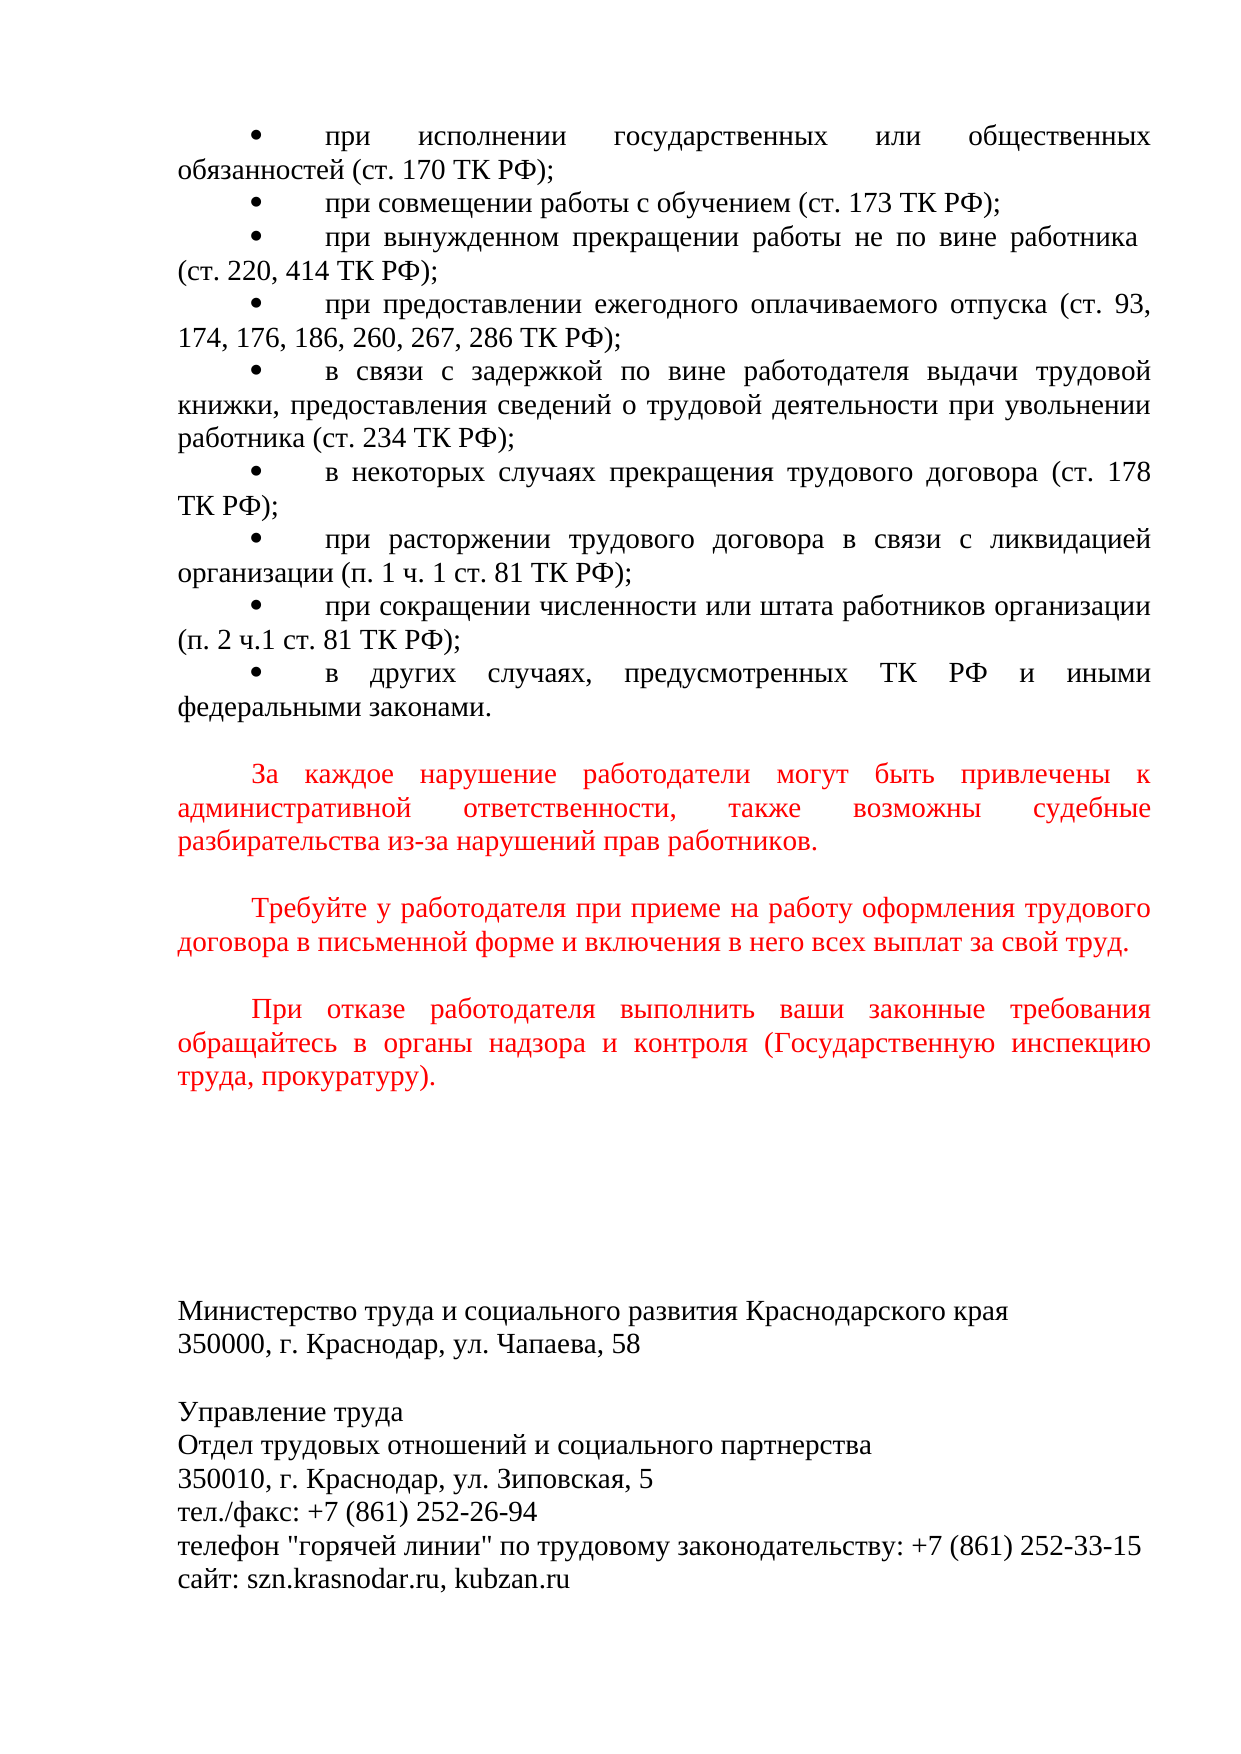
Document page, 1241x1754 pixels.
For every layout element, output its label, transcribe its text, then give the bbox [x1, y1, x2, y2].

text Требуйте у работодателя при приеме на работу оформления трудового договора в письменной форме и включения в него всех выплат за свой труд. [177, 891, 1152, 958]
list при предоставлении ежегодного оплачиваемого отпуска (ст. 93, 174, 176, 186, 260, 267, 286 ТК РФ); [177, 286, 1152, 353]
text тел./факс: +7 (861) 252-26-94 [177, 1494, 1152, 1528]
list в других случаях, предусмотренных ТК РФ и иными федеральными законами. [177, 656, 1152, 723]
list при сокращении численности или штата работников организации (п. 2 ч.1 ст. 81 ТК РФ); [177, 588, 1152, 656]
list при вынужденном прекращении работы не по вине работника (ст. 220, 414 ТК РФ); [177, 219, 1152, 286]
text 350010, г. Краснодар, ул. Зиповская, 5 [177, 1461, 1152, 1494]
list в связи с задержкой по вине работодателя выдачи трудовой книжки, предоставления сведений о трудовой деятельности при увольнении работника (ст. 234 ТК РФ); [177, 353, 1152, 454]
list при исполнении государственных или общественных обязанностей (ст. 170 ТК РФ); [177, 118, 1152, 185]
list в некоторых случаях прекращения трудового договора (ст. 178 ТК РФ); [177, 454, 1152, 521]
text Министерство труда и социального развития Краснодарского края [177, 1293, 1152, 1327]
text 350000, г. Краснодар, ул. Чапаева, 58 [177, 1327, 1152, 1360]
text Управление труда [177, 1394, 1152, 1427]
list при совмещении работы с обучением (ст. 173 ТК РФ); [177, 185, 1152, 219]
list при расторжении трудового договора в связи с ликвидацией организации (п. 1 ч. 1 ст. 81 ТК РФ); [177, 521, 1152, 588]
text сайт: szn.krasnodar.ru, kubzan.ru [177, 1561, 1152, 1595]
text телефон "горячей линии" по трудовому законодательству: +7 (861) 252-33-15 [177, 1528, 1152, 1561]
text При отказе работодателя выполнить ваши законные требования обращайтесь в органы надзора и контроля (Государственную инспекцию труда, прокуратуру). [177, 991, 1152, 1092]
text Отдел трудовых отношений и социального партнерства [177, 1427, 1152, 1461]
text За каждое нарушение работодатели могут быть привлечены к административной ответственности, также возможны судебные разбирательства из-за нарушений прав работников. [177, 756, 1152, 857]
